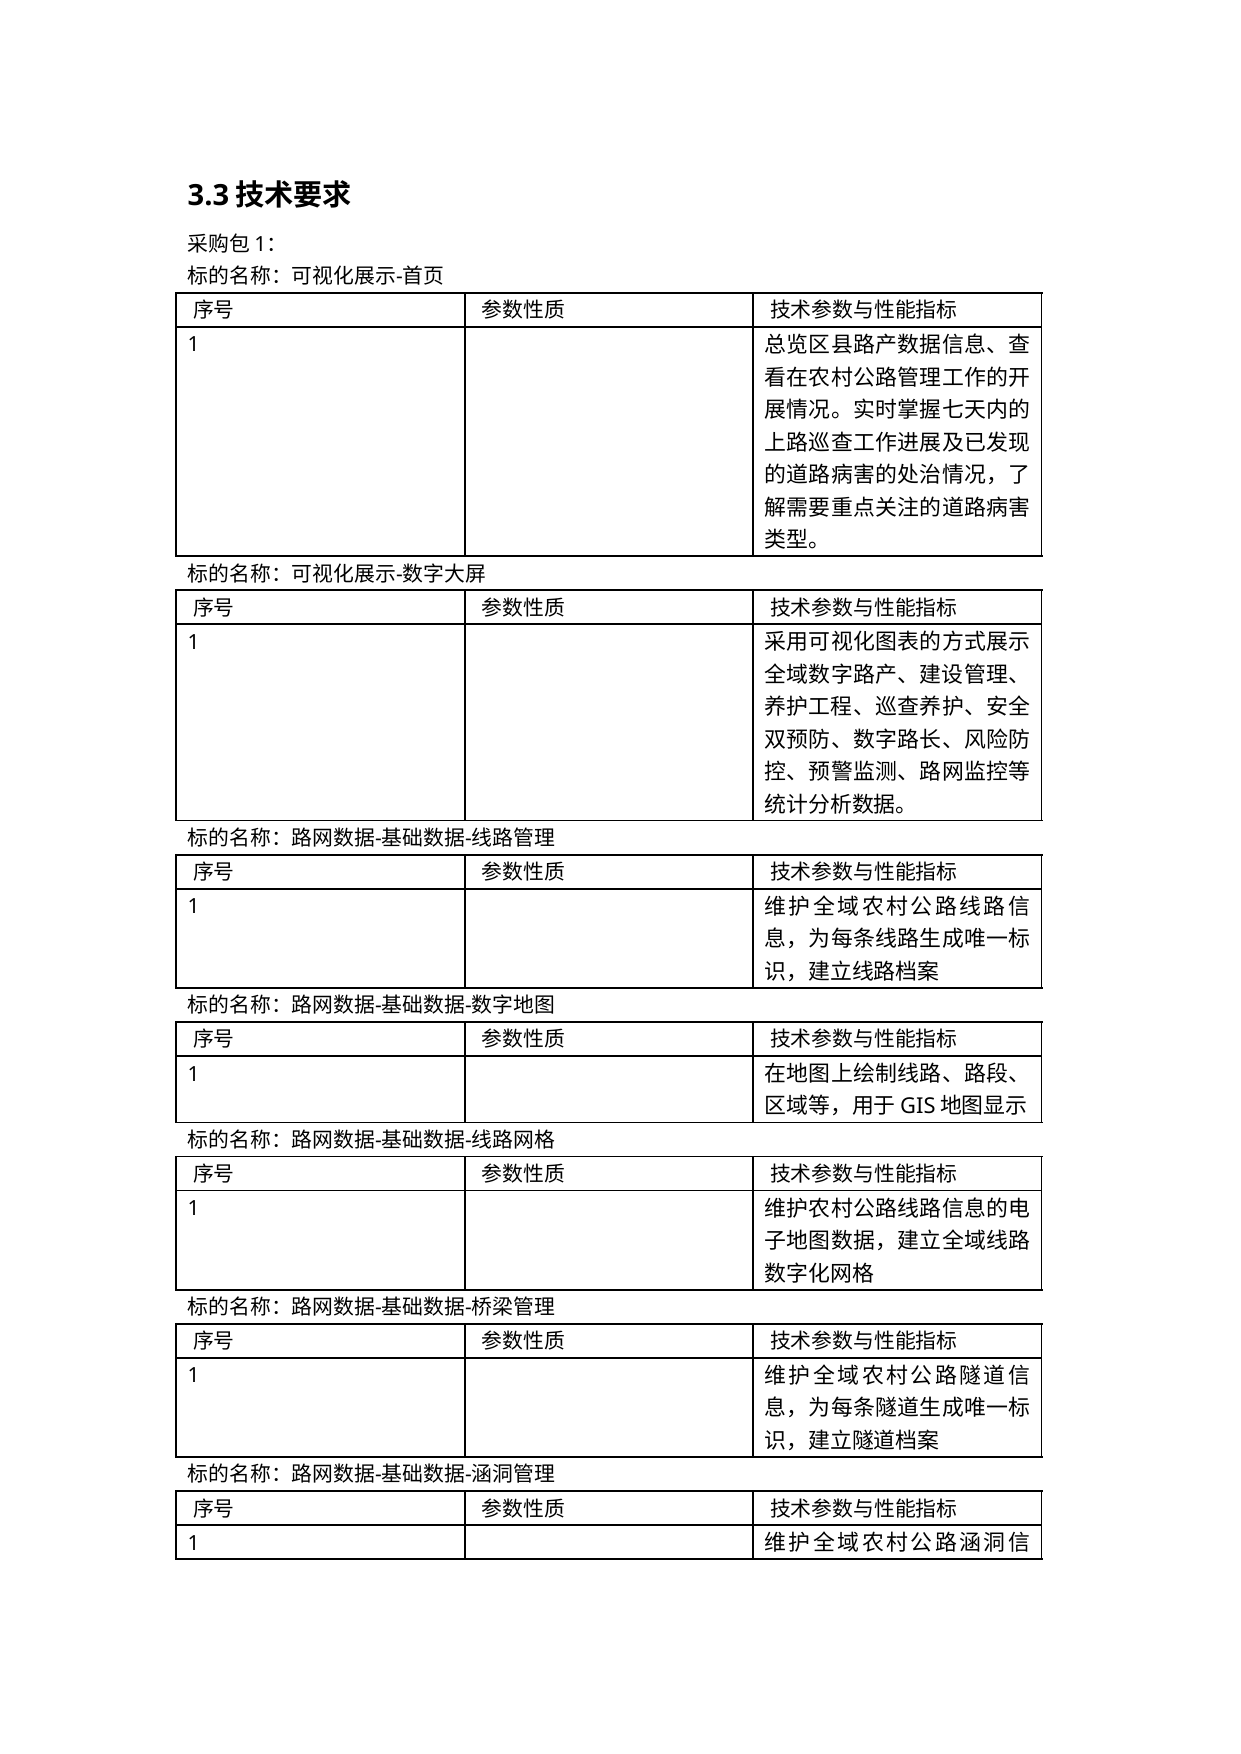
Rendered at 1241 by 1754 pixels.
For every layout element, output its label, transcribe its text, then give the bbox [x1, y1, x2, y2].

table_header 技术参数与性能指标 [754, 294, 1041, 326]
table_header 参数性质 [466, 1023, 752, 1055]
text 3.3技术要求 [187, 162, 1053, 227]
table_header 技术参数与性能指标 [754, 1325, 1041, 1357]
table_cell 1 [177, 890, 464, 987]
table_header 参数性质 [466, 1325, 752, 1357]
text 标的名称：路网数据-基础数据-数字地图 [187, 988, 1053, 1021]
table_cell 维护全域农村公路隧道信息，为每条隧道生成唯一标识，建立隧道档案 [754, 1359, 1041, 1456]
text 标的名称：路网数据-基础数据-涵洞管理 [187, 1458, 1053, 1490]
text 标的名称：路网数据-基础数据-线路网格 [187, 1123, 1053, 1156]
table_cell [466, 1057, 752, 1122]
table_cell 总览区县路产数据信息、查看在农村公路管理工作的开展情况。实时掌握七天内的上路巡查工作进展及已发现的道路病害的处治情况，了解需要重点关注的道路病害类型。 [754, 328, 1041, 555]
table_cell [466, 1191, 752, 1289]
table_cell 采用可视化图表的方式展示全域数字路产、建设管理、养护工程、巡查养护、安全双预防、数字路长、风险防控、预警监测、路网监控等统计分析数据。 [754, 625, 1041, 820]
table_cell 1 [177, 1057, 464, 1122]
table_header 序号 [177, 294, 464, 326]
table_cell [466, 1359, 752, 1456]
table_header 技术参数与性能指标 [754, 1157, 1041, 1190]
table_header 序号 [177, 856, 464, 888]
table_header 参数性质 [466, 1492, 752, 1524]
table_header 序号 [177, 1023, 464, 1055]
table_cell [466, 1526, 752, 1558]
table_cell 1 [177, 328, 464, 555]
table_cell 1 [177, 1526, 464, 1558]
table_cell 1 [177, 1191, 464, 1289]
table_header 序号 [177, 591, 464, 623]
table_cell 维护农村公路线路信息的电子地图数据，建立全域线路数字化网格 [754, 1191, 1041, 1289]
table_cell [466, 625, 752, 820]
text 采购包1： [187, 227, 1053, 259]
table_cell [754, 1526, 1041, 1558]
table_cell [466, 328, 752, 555]
table_header 技术参数与性能指标 [754, 856, 1041, 888]
table_header 参数性质 [466, 1157, 752, 1190]
table_header 技术参数与性能指标 [754, 1492, 1041, 1524]
text 标的名称：可视化展示-数字大屏 [187, 557, 1053, 589]
table_header 序号 [177, 1157, 464, 1190]
table_cell [466, 890, 752, 987]
text 标的名称：可视化展示-首页 [187, 259, 1053, 292]
table_cell 在地图上绘制线路、路段、区域等，用于GIS地图显示 [754, 1057, 1041, 1122]
table_cell 1 [177, 1359, 464, 1456]
table_header 参数性质 [466, 856, 752, 888]
table_cell 1 [177, 625, 464, 820]
table_header 技术参数与性能指标 [754, 1023, 1041, 1055]
text 标的名称：路网数据-基础数据-桥梁管理 [187, 1290, 1053, 1323]
text 标的名称：路网数据-基础数据-线路管理 [187, 821, 1053, 854]
table_header 参数性质 [466, 294, 752, 326]
table_cell 维护全域农村公路线路信息，为每条线路生成唯一标识，建立线路档案 [754, 890, 1041, 987]
table_header 序号 [177, 1492, 464, 1524]
table_header 序号 [177, 1325, 464, 1357]
table_header 参数性质 [466, 591, 752, 623]
table_header 技术参数与性能指标 [754, 591, 1041, 623]
